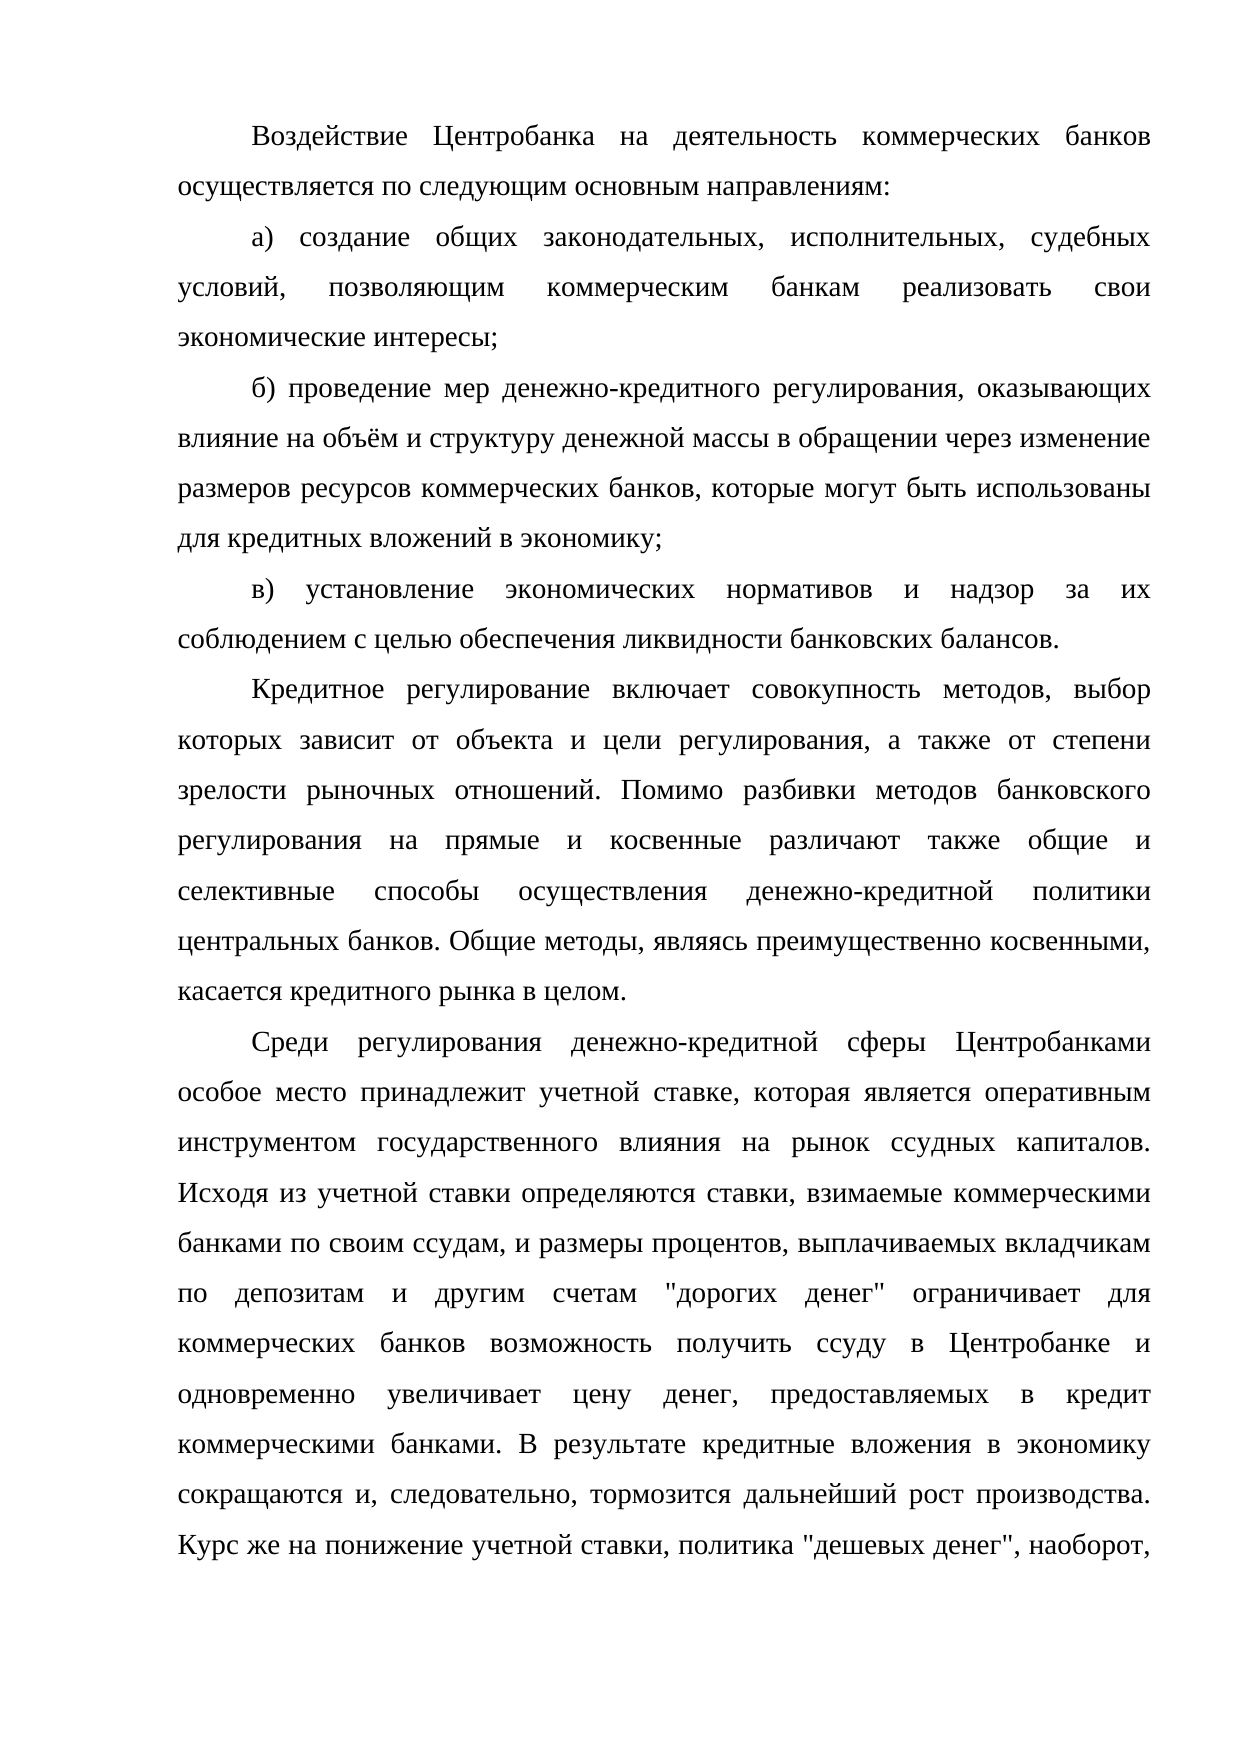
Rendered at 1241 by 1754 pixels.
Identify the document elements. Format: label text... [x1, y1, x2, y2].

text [177, 1024, 1152, 1560]
text Воздействие Центробанка на деятельность коммерческих банков осуществляется по следующим основным направлениям: [177, 118, 1152, 202]
text Кредитное регулирование включает совокупность методов, выбор которых зависит от объекта и цели регулирования, а также от степени зрелости рыночных отношений. Помимо разбивки методов банковского регулирования на прямые и косвенные различают также общие и селективные способы осуществления денежно-кредитной политики центральных банков. Общие методы, являясь преимущественно косвенными, касается кредитного рынка в целом. [177, 672, 1152, 1007]
text в) установление экономических нормативов и надзор за их соблюдением с целью обеспечения ликвидности банковских балансов. [177, 571, 1152, 655]
text а) создание общих законодательных, исполнительных, судебных условий, позволяющим коммерческим банкам реализовать свои экономические интересы; [177, 219, 1152, 353]
text б) проведение мер денежно-кредитного регулирования, оказывающих влияние на объём и структуру денежной массы в обращении через изменение размеров ресурсов коммерческих банков, которые могут быть использованы для кредитных вложений в экономику; [177, 370, 1152, 554]
